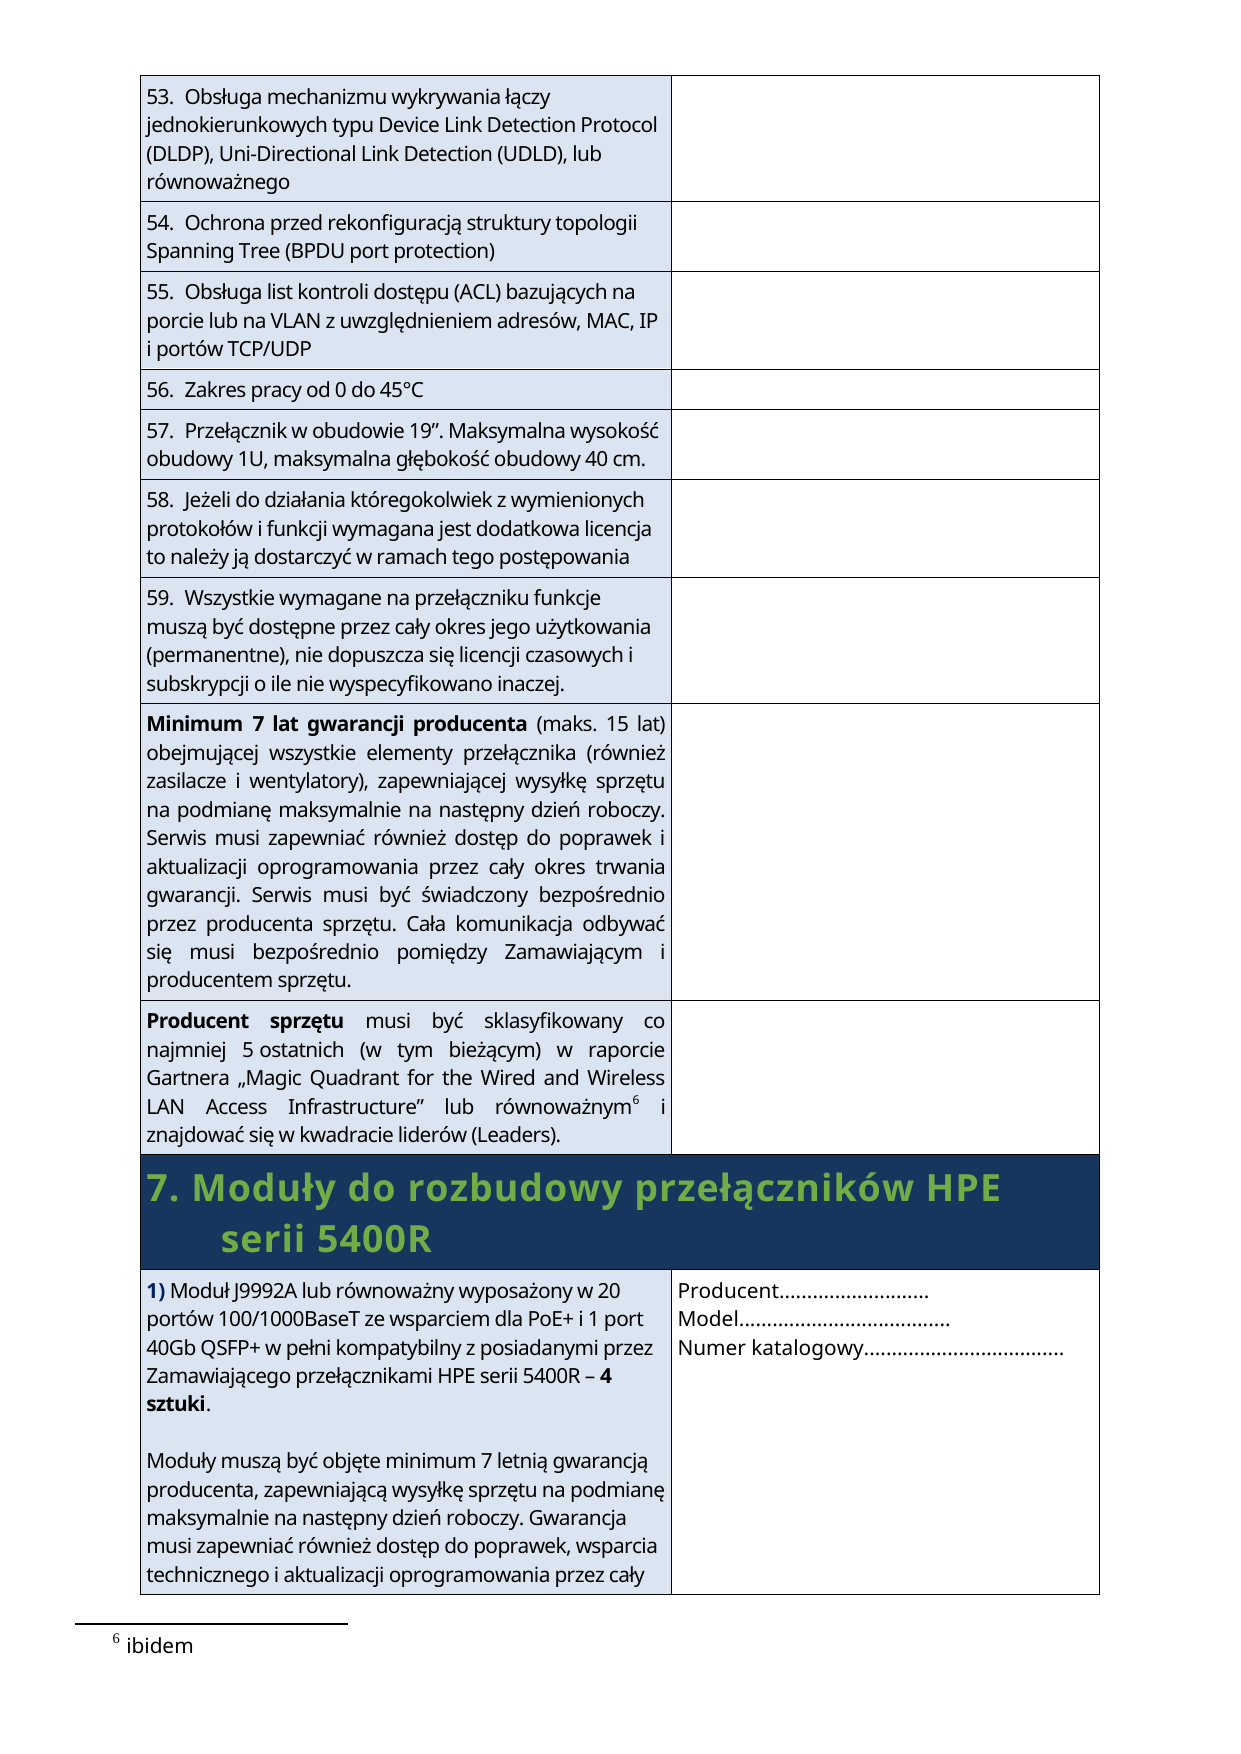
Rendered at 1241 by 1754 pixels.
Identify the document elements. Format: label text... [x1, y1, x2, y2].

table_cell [141, 1270, 671, 1594]
table_cell [672, 202, 1099, 271]
table_cell [672, 578, 1099, 703]
table_cell [672, 370, 1099, 409]
table_cell Przełącznik w obudowie 19”. Maksymalna wysokość obudowy 1U, maksymalna głębokość obudowy 40 cm. [141, 410, 671, 479]
table_cell [672, 480, 1099, 577]
table_cell [672, 76, 1099, 201]
table_cell Obsługa mechanizmu wykrywania łączy jednokierunkowych typu Device Link Detection Protocol (DLDP), Uni-Directional Link Detection (UDLD), lub równoważnego [141, 76, 671, 201]
table_cell Obsługa list kontroli dostępu (ACL) bazujących na porcie lub na VLAN z uwzględnieniem adresów, MAC, IP i portów TCP/UDP [141, 272, 671, 368]
table_cell Minimum 7 lat gwarancji producenta (maks. 15 lat) obejmującej wszystkie elementy przełącznika (również zasilacze i wentylatory), zapewniającej wysyłkę sprzętu na podmianę maksymalnie na następny dzień roboczy. Serwis musi zapewniać również dostęp do poprawek i aktualizacji oprogramowania przez cały okres trwania gwarancji. Serwis musi być świadczony bezpośrednio przez producenta sprzętu. Cała komunikacja odbywać się musi bezpośrednio pomiędzy Zamawiającym i producentem sprzętu. [141, 704, 671, 1000]
table_cell Wszystkie wymagane na przełączniku funkcje muszą być dostępne przez cały okres jego użytkowania (permanentne), nie dopuszcza się licencji czasowych i subskrypcji o ile nie wyspecyfikowano inaczej. [141, 578, 671, 703]
table_cell 7. Moduły do rozbudowy przełączników HPE serii 5400R [141, 1155, 1099, 1269]
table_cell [672, 1270, 1099, 1594]
table_cell Jeżeli do działania któregokolwiek z wymienionych protokołów i funkcji wymagana jest dodatkowa licencja to należy ją dostarczyć w ramach tego postępowania [141, 480, 671, 577]
table_cell Producent sprzętu musi być sklasyfikowany co najmniej 5 ostatnich (w tym bieżącym) w raporcie Gartnera „Magic Quadrant for the Wired and Wireless LAN Access Infrastructure” lub równoważnym i znajdować się w kwadracie liderów (Leaders). [141, 1001, 671, 1154]
table_cell Zakres pracy od 0 do 45°C [141, 370, 671, 409]
table_cell [672, 1001, 1099, 1154]
table_cell [672, 410, 1099, 479]
table_cell [672, 704, 1099, 1000]
table_cell Ochrona przed rekonfiguracją struktury topologii Spanning Tree (BPDU port protection) [141, 202, 671, 271]
table_cell [672, 272, 1099, 368]
